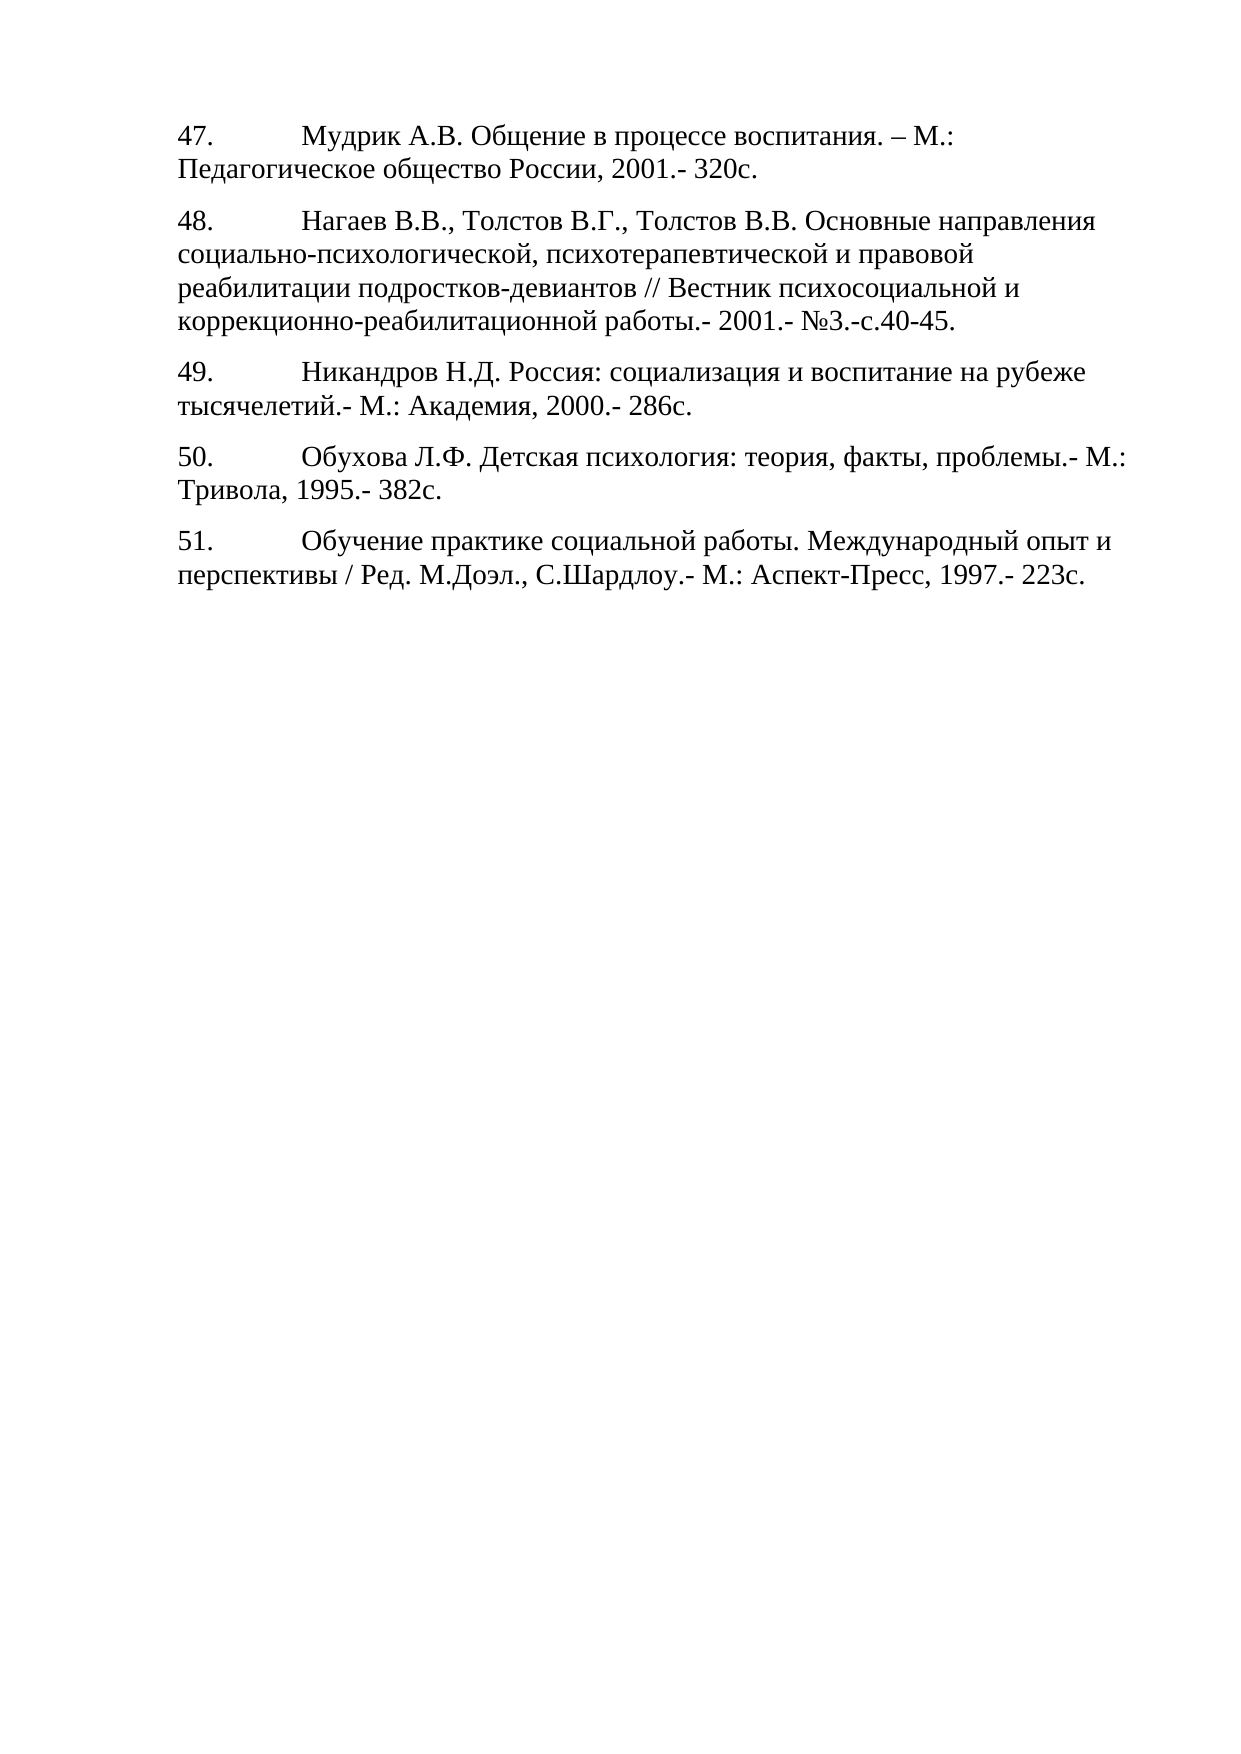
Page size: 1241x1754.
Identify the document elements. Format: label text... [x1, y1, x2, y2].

text 47. Мудрик А.В. Общение в процессе воспитания. – М.: Педагогическое общество России, 2001.- 320с. [177, 118, 1152, 185]
text 50. Обухова Л.Ф. Детская психология: теория, факты, проблемы.- М.: Тривола, 1995.- 382с. [177, 439, 1152, 506]
text 51. Обучение практике социальной работы. Международный опыт и перспективы / Ред. М.Доэл., С.Шардлоу.- М.: Аспект-Пресс, 1997.- 223с. [177, 523, 1152, 591]
text 48. Нагаев В.В., Толстов В.Г., Толстов В.В. Основные направления социально-психологической, психотерапевтической и правовой реабилитации подростков-девиантов // Вестник психосоциальной и коррекционно-реабилитационной работы.- 2001.- №3.-с.40-45. [177, 203, 1152, 337]
text 49. Никандров Н.Д. Россия: социализация и воспитание на рубеже тысячелетий.- М.: Академия, 2000.- 286с. [177, 354, 1152, 421]
